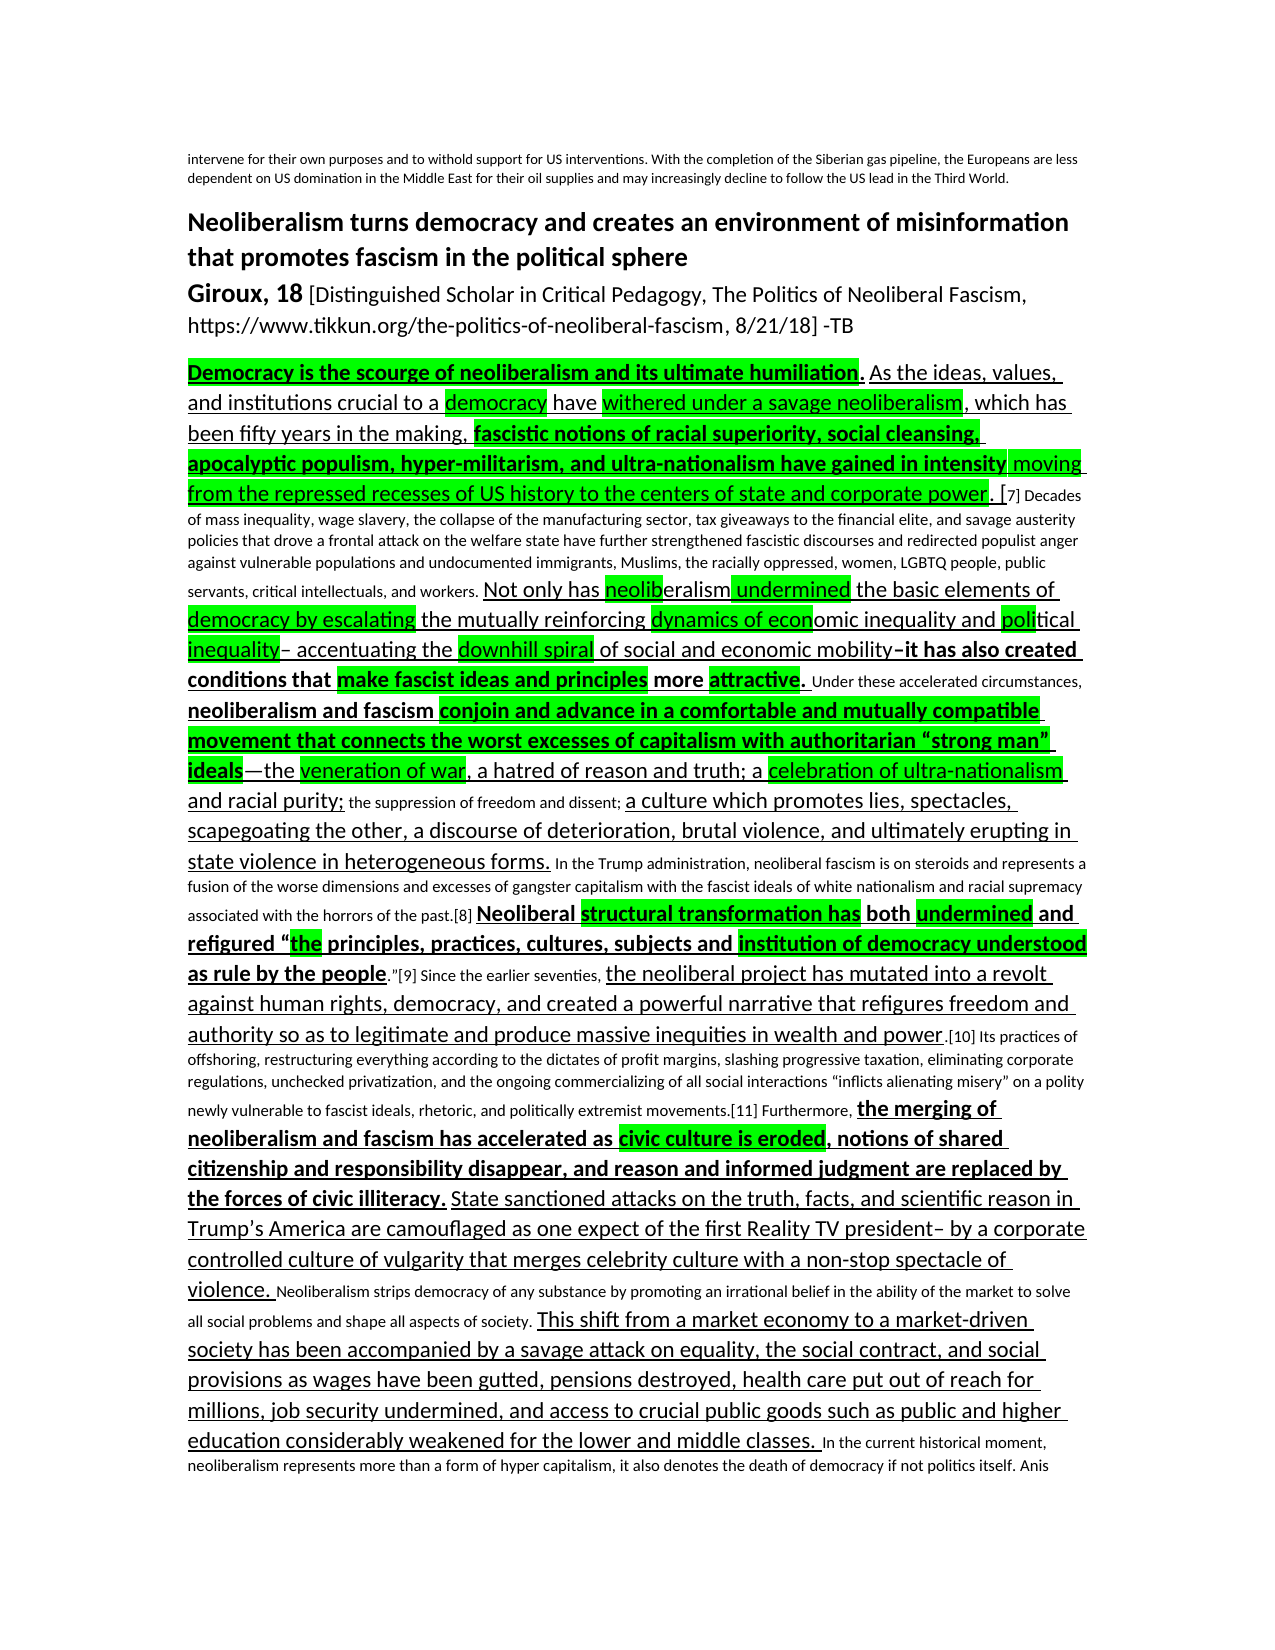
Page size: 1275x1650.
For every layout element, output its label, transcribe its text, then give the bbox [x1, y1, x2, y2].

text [187, 1240, 1087, 1476]
subtitle Neoliberalism turns democracy and creates an environment of misinformation that promotes fascism in the political sphere [187, 205, 1087, 274]
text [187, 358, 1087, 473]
text Giroux, 18 [Distinguished Scholar in Critical Pedagogy, The Politics of Neoliberal Fascism, https://www.tikkun.org/the-politics-of-neoliberal-fascism, 8/21/18] -TB [187, 276, 1087, 339]
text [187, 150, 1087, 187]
